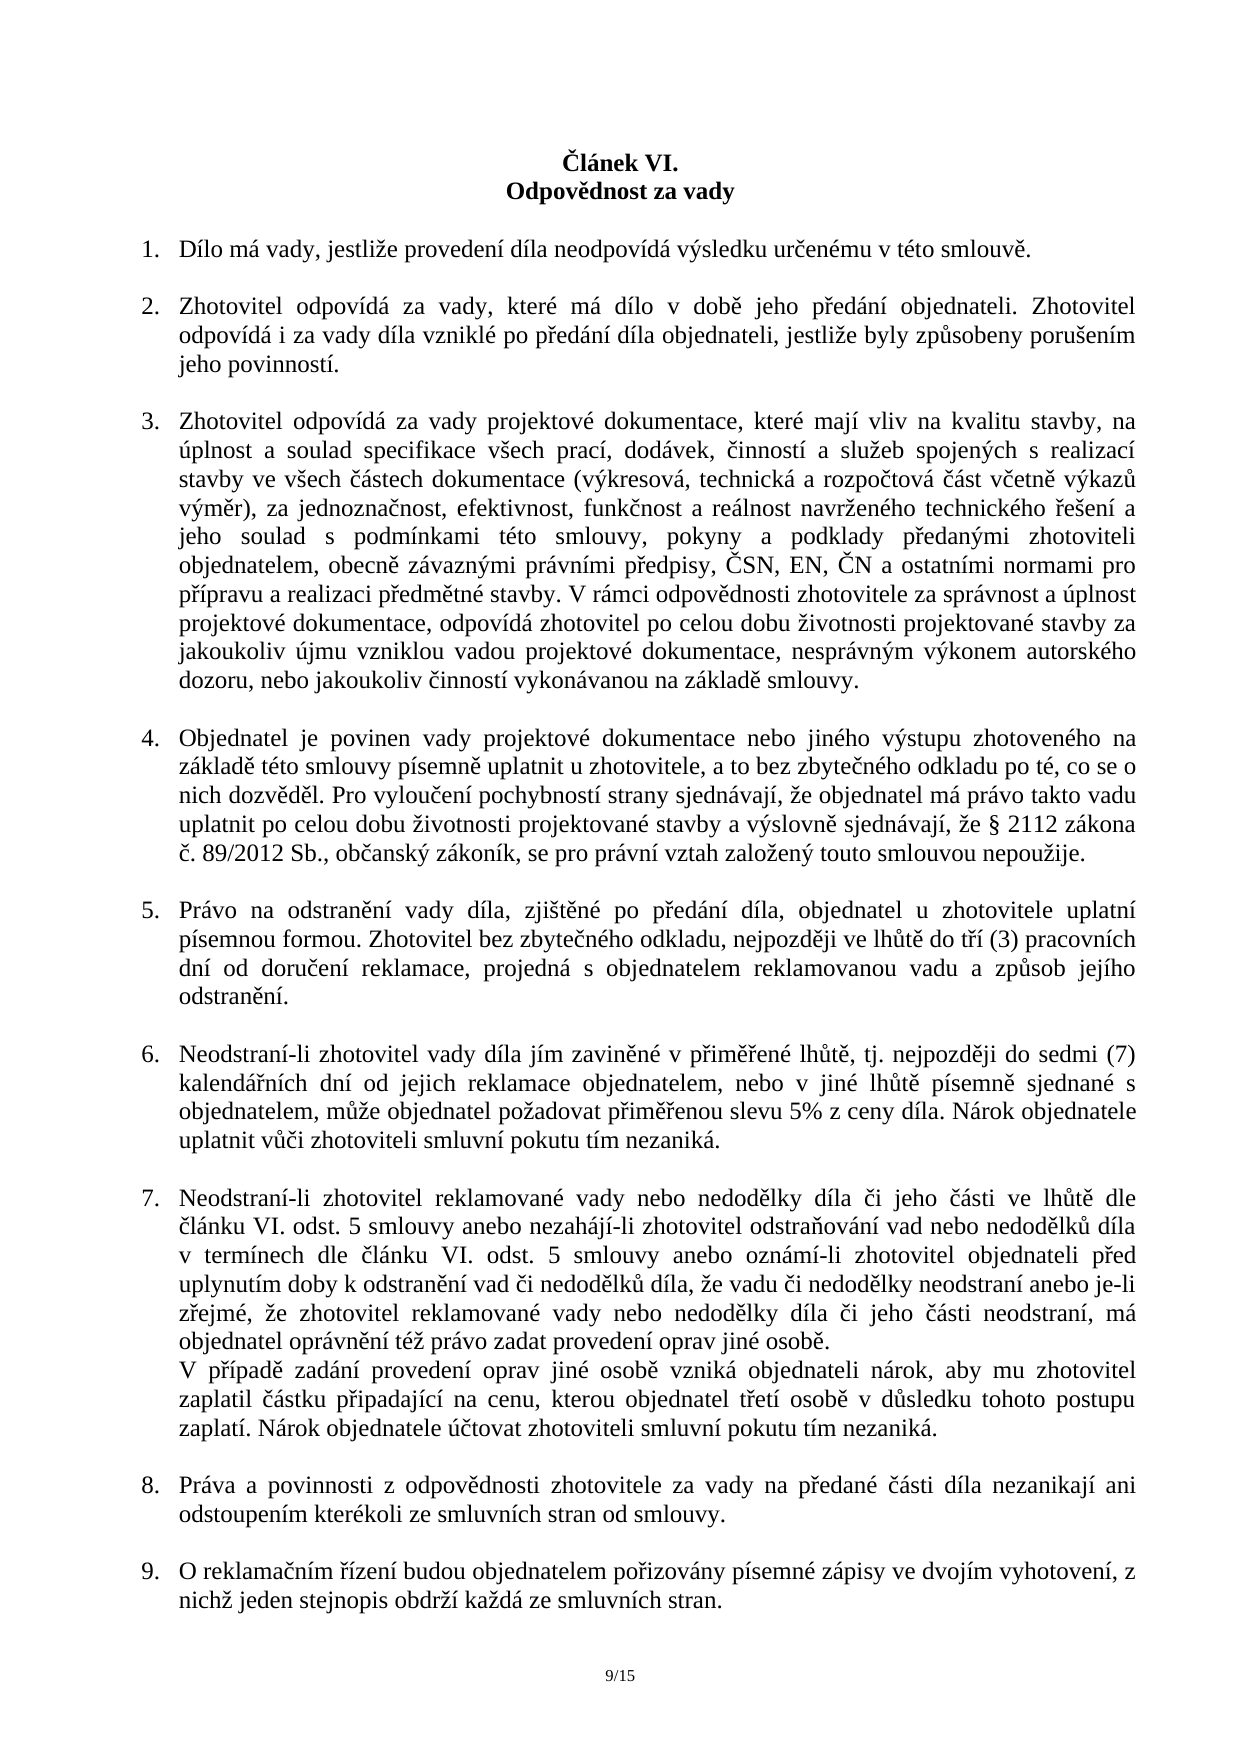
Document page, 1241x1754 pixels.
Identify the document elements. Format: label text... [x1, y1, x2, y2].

list Zhotovitel odpovídá za vady projektové dokumentace, které mají vliv na kvalitu stavby, na úplnost a soulad specifikace všech prací, dodávek, činností a služeb spojených s realizací stavby ve všech částech dokumentace (výkresová, technická a rozpočtová část včetně výkazů výměr), za jednoznačnost, efektivnost, funkčnost a reálnost navrženého technického řešení a jeho soulad s podmínkami této smlouvy, pokyny a podklady předanými zhotoviteli objednatelem, obecně závaznými právními předpisy, ČSN, EN, ČN a ostatními normami pro přípravu a realizaci předmětné stavby. V rámci odpovědnosti zhotovitele za správnost a úplnost projektové dokumentace, odpovídá zhotovitel po celou dobu životnosti projektované stavby za jakoukoliv újmu vzniklou vadou projektové dokumentace, nesprávným výkonem autorského dozoru, nebo jakoukoliv činností vykonávanou na základě smlouvy. [141, 406, 1137, 694]
list Dílo má vady, jestliže provedení díla neodpovídá výsledku určenému v této smlouvě. [141, 234, 1137, 263]
subtitle Článek VI. [103, 148, 1137, 176]
list Právo na odstranění vady díla, zjištěné po předání díla, objednatel u zhotovitele uplatní písemnou formou. Zhotovitel bez zbytečného odkladu, nejpozději ve lhůtě do tří (3) pracovních dní od doručení reklamace, projedná s objednatelem reklamovanou vadu a způsob jejího odstranění. [141, 895, 1137, 1010]
list Neodstraní-li zhotovitel reklamované vady nebo nedodělky díla či jeho části ve lhůtě dle článku VI. odst. 5 smlouvy anebo nezahájí-li zhotovitel odstraňování vad nebo nedodělků díla v termínech dle článku VI. odst. 5 smlouvy anebo oznámí-li zhotovitel objednateli před uplynutím doby k odstranění vad či nedodělků díla, že vadu či nedodělky neodstraní anebo je-li zřejmé, že zhotovitel reklamované vady nebo nedodělky díla či jeho části neodstraní, má objednatel oprávnění též právo zadat provedení oprav jiné osobě. [141, 1183, 1137, 1355]
list Neodstraní-li zhotovitel vady díla jím zaviněné v přiměřené lhůtě, tj. nejpozději do sedmi (7) kalendářních dní od jejich reklamace objednatelem, nebo v jiné lhůtě písemně sjednané s objednatelem, může objednatel požadovat přiměřenou slevu 5% z ceny díla. Nárok objednatele uplatnit vůči zhotoviteli smluvní pokutu tím nezaniká. [141, 1039, 1137, 1154]
list Objednatel je povinen vady projektové dokumentace nebo jiného výstupu zhotoveného na základě této smlouvy písemně uplatnit u zhotovitele, a to bez zbytečného odkladu po té, co se o nich dozvěděl. Pro vyloučení pochybností strany sjednávají, že objednatel má právo takto vadu uplatnit po celou dobu životnosti projektované stavby a výslovně sjednávají, že § 2112 zákona č. 89/2012 Sb., občanský zákoník, se pro právní vztah založený touto smlouvou nepoužije. [141, 723, 1137, 866]
subtitle Odpovědnost za vady [103, 176, 1137, 205]
list O reklamačním řízení budou objednatelem pořizovány písemné zápisy ve dvojím vyhotovení, z nichž jeden stejnopis obdrží každá ze smluvních stran. [141, 1556, 1137, 1614]
list Zhotovitel odpovídá za vady, které má dílo v době jeho předání objednateli. Zhotovitel odpovídá i za vady díla vzniklé po předání díla objednateli, jestliže byly způsobeny porušením jeho povinností. [141, 291, 1137, 378]
text V případě zadání provedení oprav jiné osobě vzniká objednateli nárok, aby mu zhotovitel zaplatil částku připadající na cenu, kterou objednatel třetí osobě v důsledku tohoto postupu zaplatí. Nárok objednatele účtovat zhotoviteli smluvní pokutu tím nezaniká. [178, 1355, 1137, 1441]
list Práva a povinnosti z odpovědnosti zhotovitele za vady na předané části díla nezanikají ani odstoupením kterékoli ze smluvních stran od smlouvy. [141, 1470, 1137, 1528]
